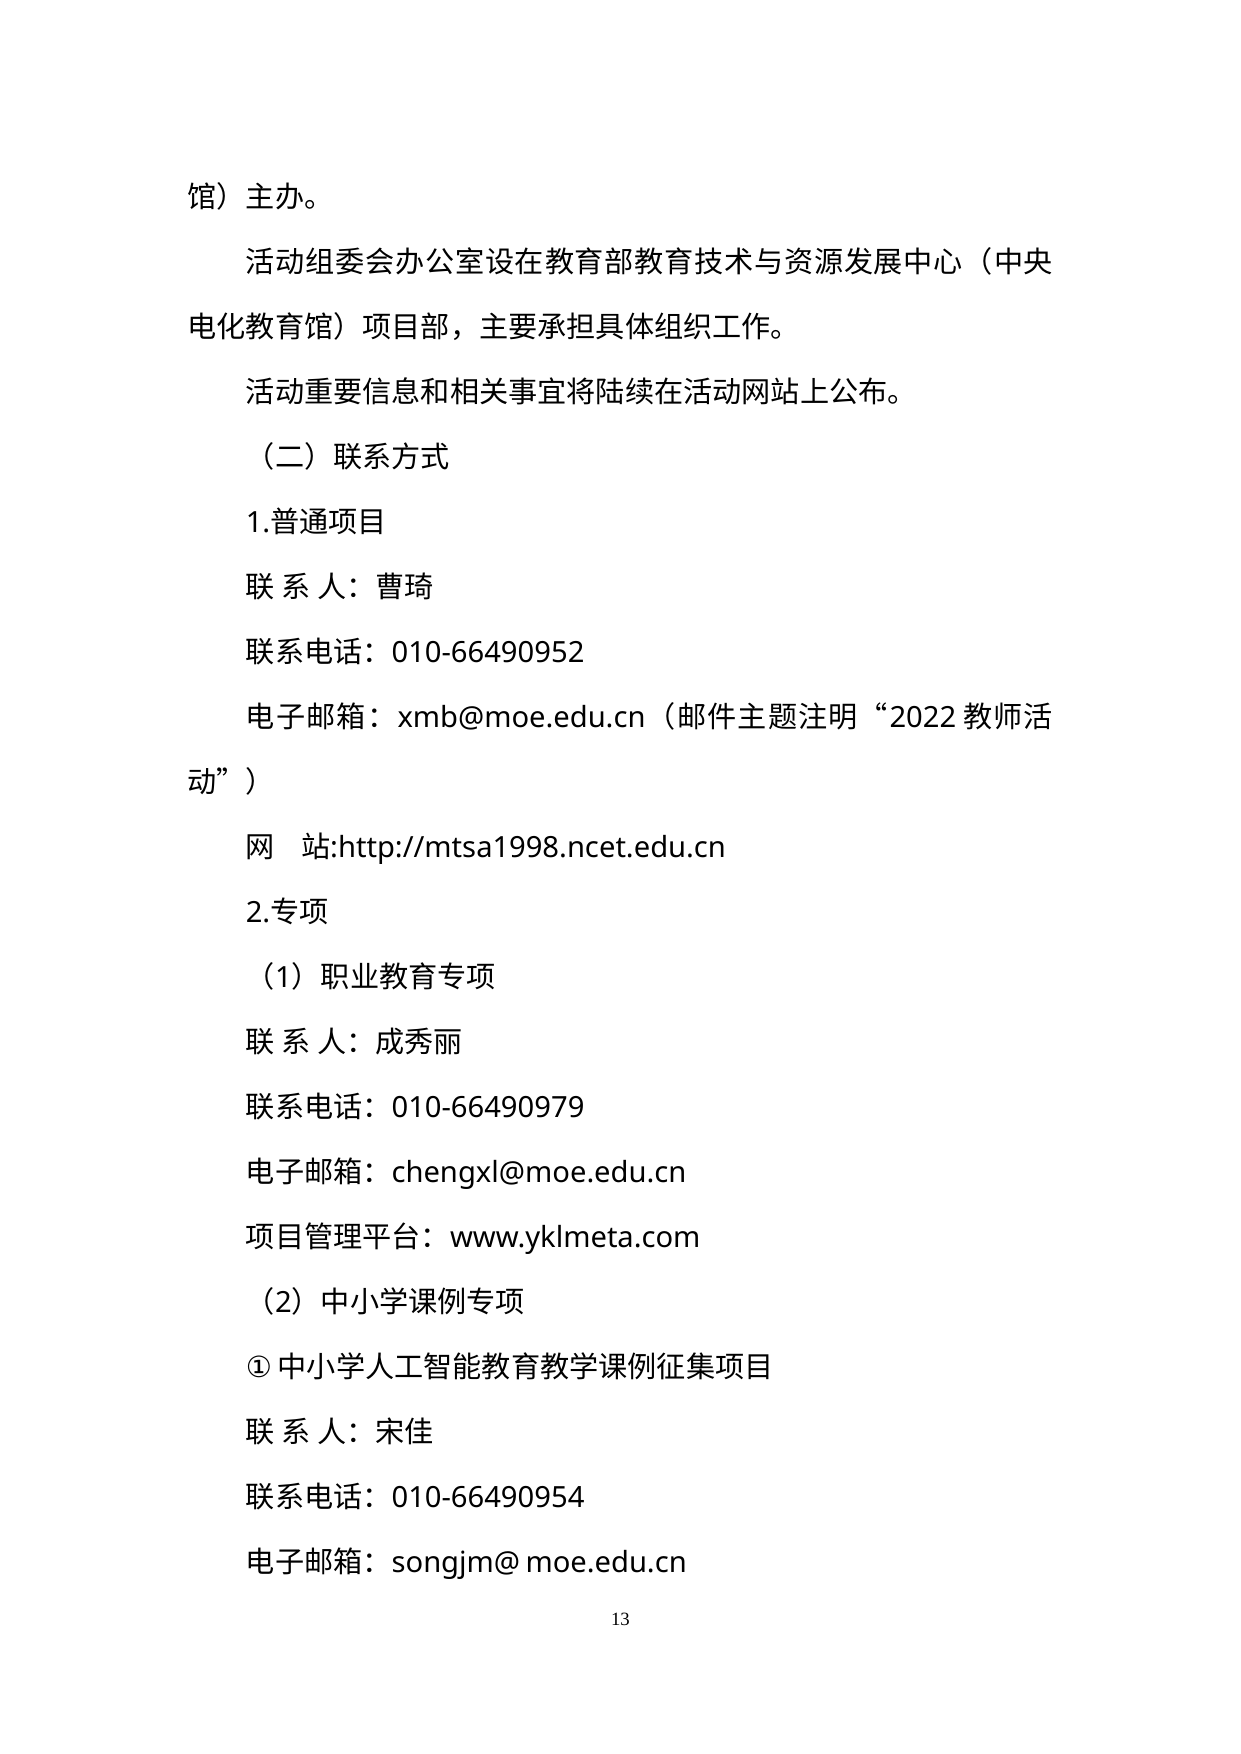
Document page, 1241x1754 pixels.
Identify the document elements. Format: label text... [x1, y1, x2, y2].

text 2.专项 [187, 877, 1053, 942]
text 网 站:http://mtsa1998.ncet.edu.cn [187, 812, 1053, 877]
text 联 系 人：宋佳 [187, 1397, 1053, 1462]
text 联系电话：010-66490979 [187, 1072, 1053, 1137]
text 联系电话：010-66490954 [187, 1462, 1053, 1527]
text 项目管理平台：www.yklmeta.com [187, 1202, 1053, 1267]
text 联 系 人：成秀丽 [187, 1007, 1053, 1072]
text （1）职业教育专项 [187, 942, 1053, 1007]
text 电子邮箱：xmb@moe.edu.cn（邮件主题注明“2022教师活动”） [187, 682, 1053, 812]
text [187, 162, 1053, 227]
text 1.普通项目 [187, 487, 1053, 552]
text 联 系 人：曹琦 [187, 552, 1053, 617]
text 活动组委会办公室设在教育部教育技术与资源发展中心（中央电化教育馆）项目部，主要承担具体组织工作。 [187, 227, 1053, 357]
text ①中小学人工智能教育教学课例征集项目 [187, 1332, 1053, 1397]
text 电子邮箱：songjm@ moe.edu.cn [187, 1527, 1053, 1592]
text （二）联系方式 [187, 422, 1053, 487]
text 电子邮箱：chengxl@moe.edu.cn [187, 1137, 1053, 1202]
text 联系电话：010-66490952 [187, 617, 1053, 682]
text 活动重要信息和相关事宜将陆续在活动网站上公布。 [187, 357, 1053, 422]
text （2）中小学课例专项 [187, 1267, 1053, 1332]
